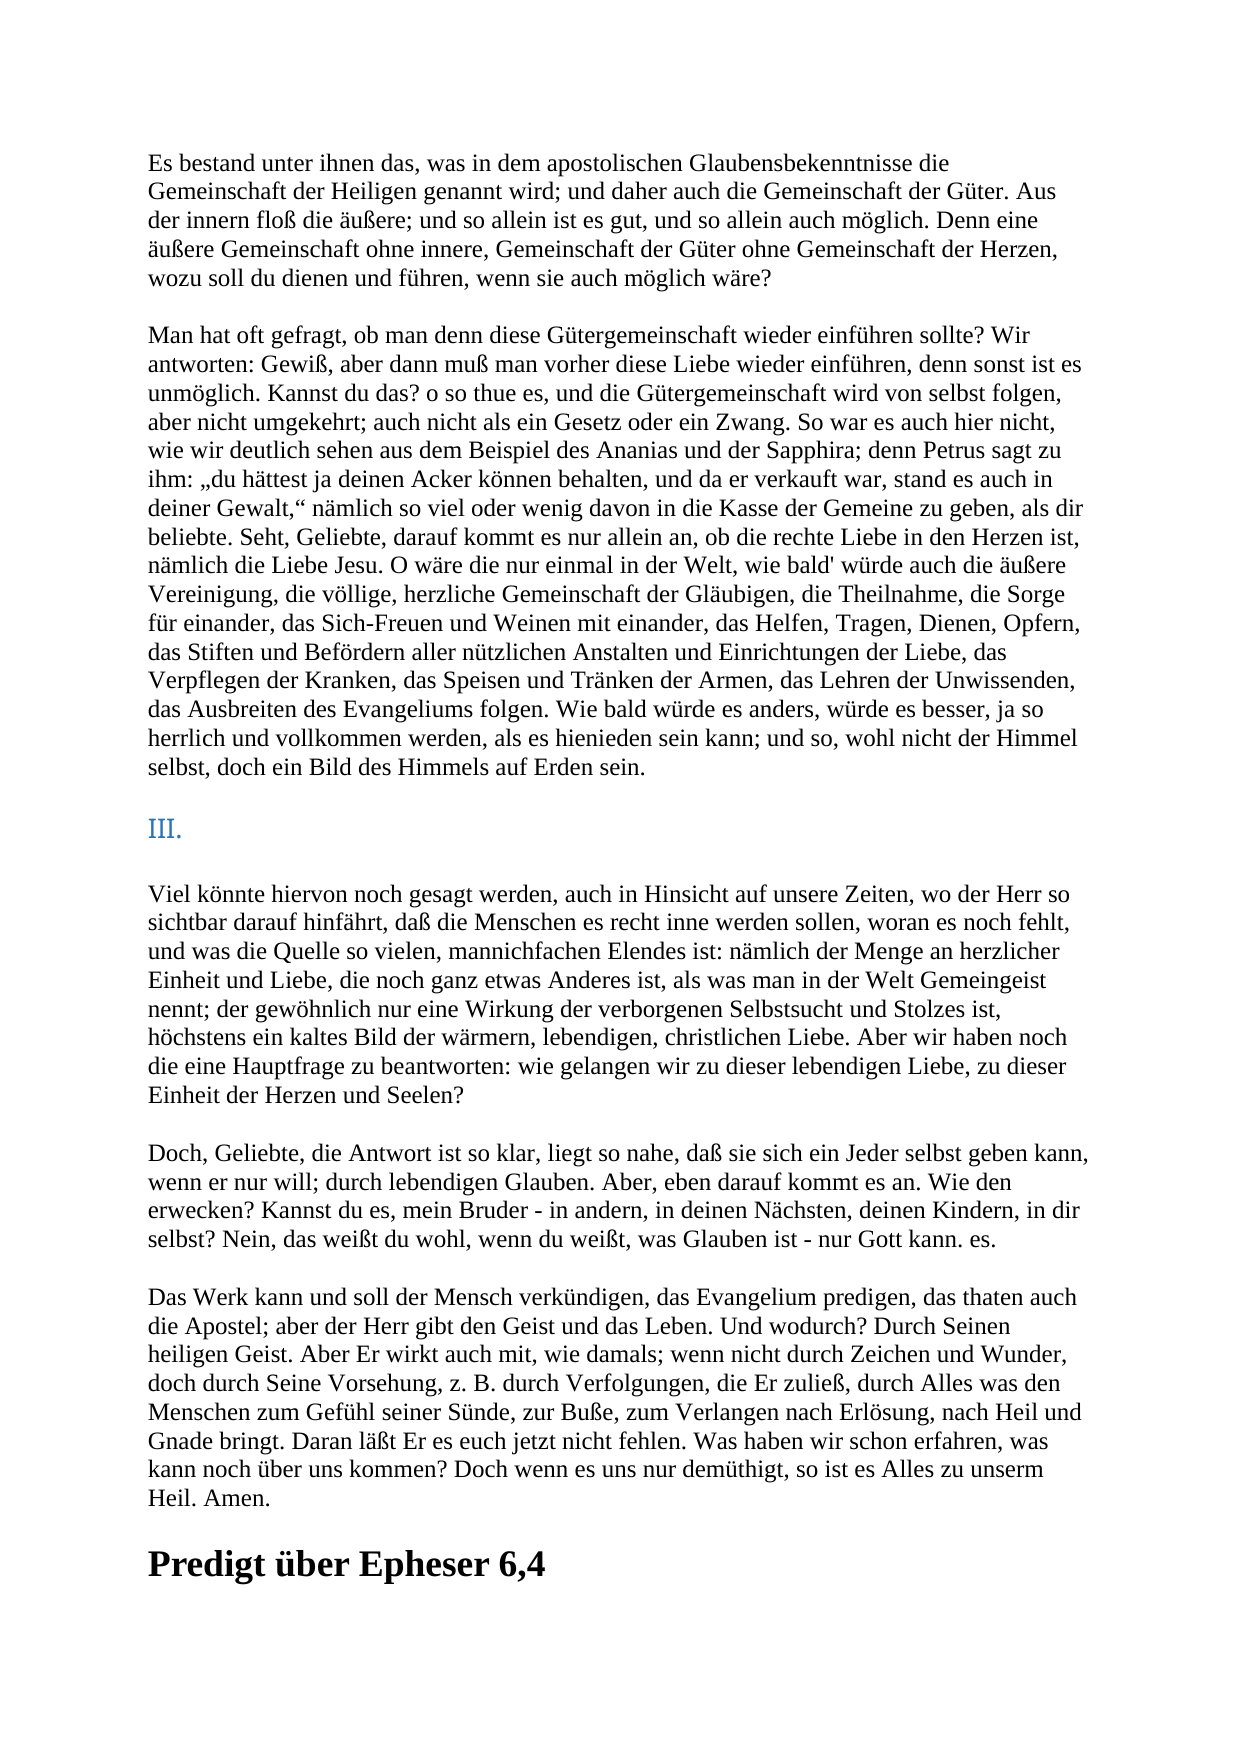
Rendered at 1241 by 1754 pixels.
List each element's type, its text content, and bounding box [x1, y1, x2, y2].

text Es bestand unter ihnen das, was in dem apostolischen Glaubensbekenntnisse die Gemeinschaft der Heiligen genannt wird; und daher auch die Gemeinschaft der Güter. Aus der innern floß die äußere; und so allein ist es gut, und so allein auch möglich. Denn eine äußere Gemeinschaft ohne innere, Gemeinschaft der Güter ohne Gemeinschaft der Herzen, wozu soll du dienen und führen, wenn sie auch möglich wäre? [148, 879, 1093, 1022]
subtitle II. [148, 666, 1093, 702]
text Und wie äußert, und bewies sich diese innere Einheit? Auch das sagt unser Text auf die klarste und bündigste Weise: „Keiner sagte von seinen Gütern, daß sie sein wären; sondern es war ihnen Alles gemein.“ Was ein Jeder besaß, das sah er an, als gehörte es Allen; Keiner wollte etwas für sich haben. Warum? Keiner wollte etwas für sich sein. [148, 734, 1093, 849]
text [148, 148, 1093, 636]
text Man hat oft gefragt, ob man denn diese Gütergemeinschaft wieder einführen sollte? Wir antworten: Gewiß, aber dann muß man vorher diese Liebe wieder einführen, denn sonst ist es unmöglich. Kannst du das? o so thue es, und die Gütergemeinschaft wird von selbst folgen, aber nicht umgekehrt; auch nicht als ein Gesetz oder ein Zwang. So war es auch hier nicht, wie wir deutlich sehen aus dem Beispiel des Ananias und der Sapphira; denn Petrus sagt zu ihm: „du hättest ja deinen Acker können behalten, und da er verkauft war, stand es auch in deiner Gewalt,“ nämlich so viel oder wenig davon in die Kasse der Gemeine zu geben, als dir beliebte. Seht, Geliebte, darauf kommt es nur allein an, ob die rechte Liebe in den Herzen ist, nämlich die Liebe Jesu. O wäre die nur einmal in der Welt, wie bald' würde auch die äußere Vereinigung, die völlige, herzliche Gemeinschaft der Gläubigen, die Theilnahme, die Sorge für einander, das Sich-Freuen und Weinen mit einander, das Helfen, Tragen, Dienen, Opfern, das Stiften und Befördern aller nützlichen Anstalten und Einrichtungen der Liebe, das Verpflegen der Kranken, das Speisen und Tränken der Armen, das Lehren der Unwissenden, das Ausbreiten des Evangeliums folgen. Wie bald würde es anders, würde es besser, ja so herrlich und vollkommen werden, als es hienieden sein kann; und so, wohl nicht der Himmel selbst, doch ein Bild des Himmels auf Erden sein. [148, 1052, 1093, 1512]
